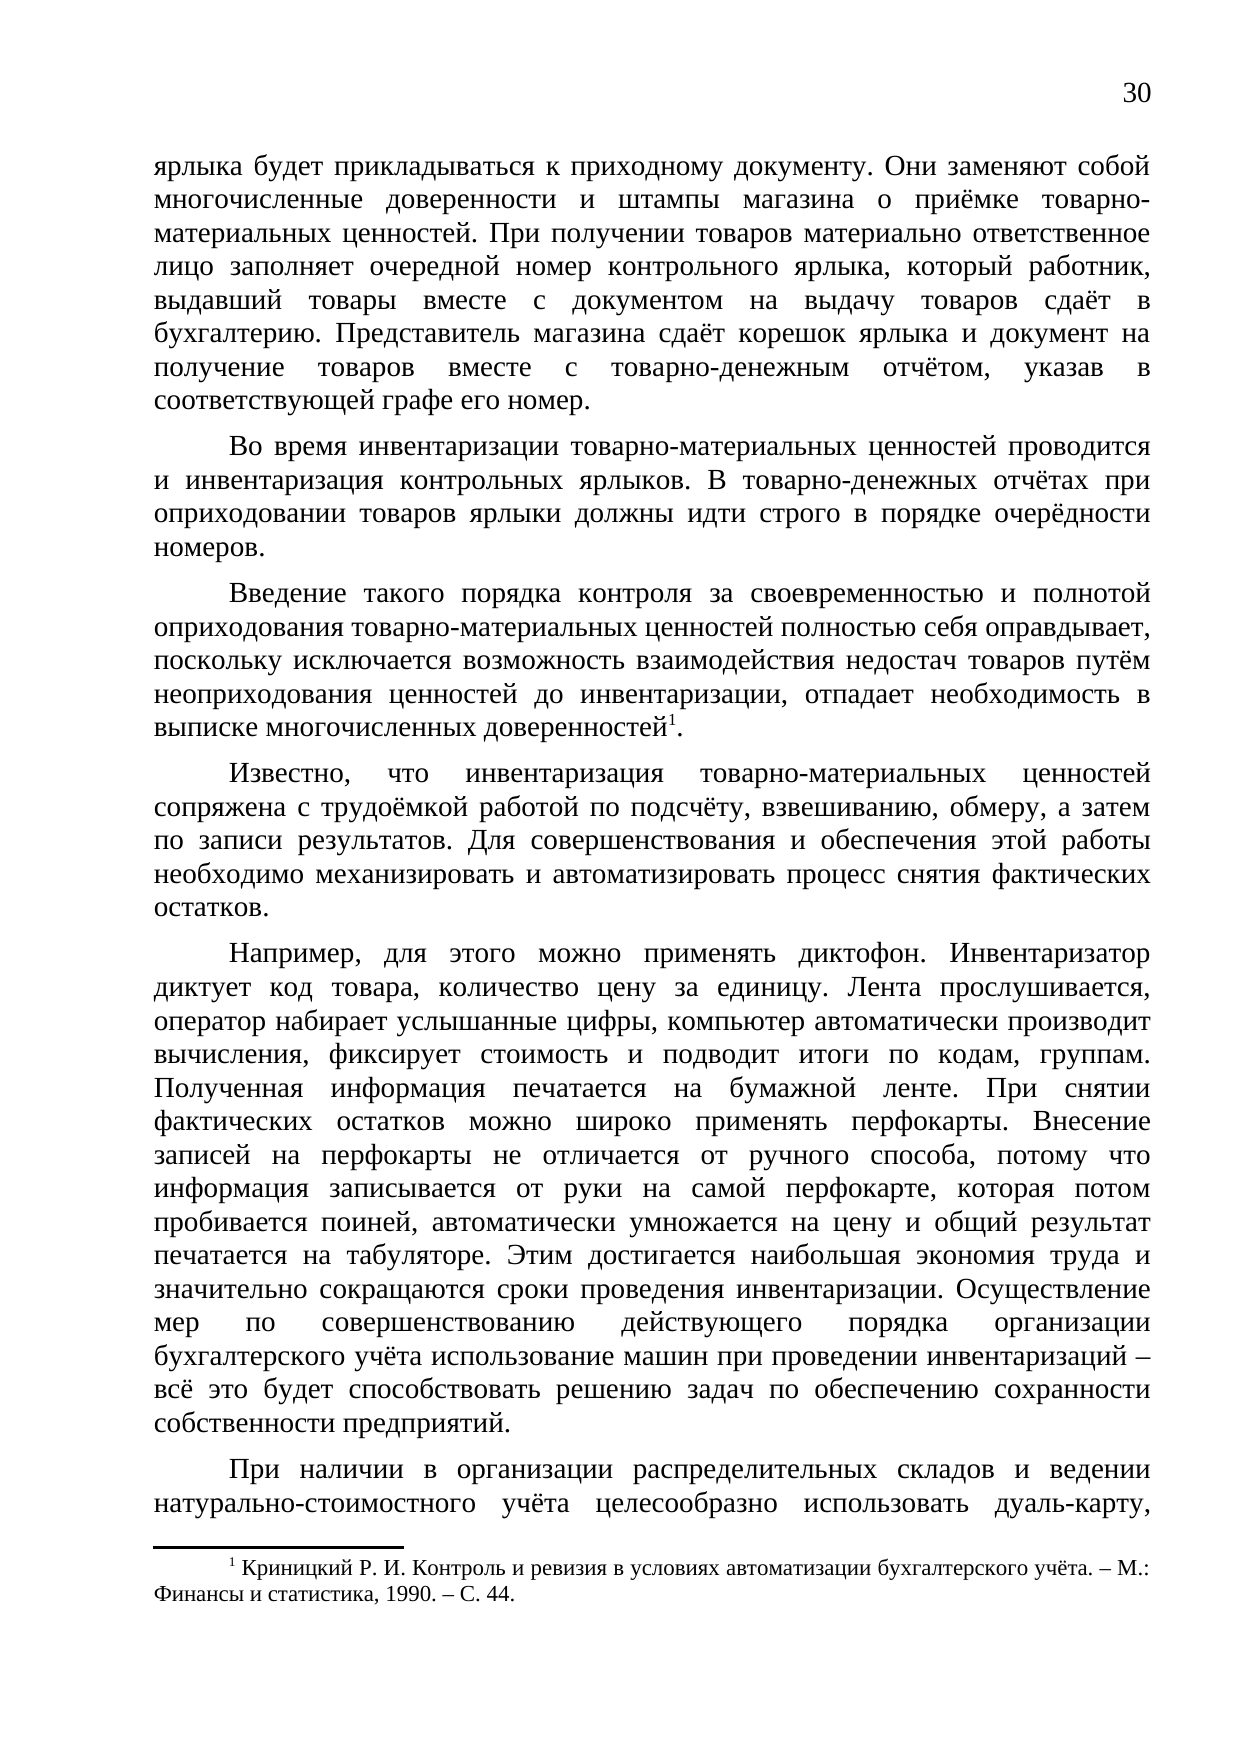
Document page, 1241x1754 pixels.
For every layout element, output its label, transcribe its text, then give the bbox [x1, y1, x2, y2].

text Во время инвентаризации товарно-материальных ценностей проводится и инвентаризация контрольных ярлыков. В товарно-денежных отчётах при оприходовании товаров ярлыки должны идти строго в порядке очерёдности номеров. [153, 428, 1152, 563]
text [153, 148, 1152, 416]
text Введение такого порядка контроля за своевременностью и полнотой оприходования товарно-материальных ценностей полностью себя оправдывает, поскольку исключается возможность взаимодействия недостач товаров путём неоприходования ценностей до инвентаризации, отпадает необходимость в выписке многочисленных доверенностей. [153, 575, 1152, 743]
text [153, 1451, 1152, 1518]
text Известно, что инвентаризация товарно-материальных ценностей сопряжена с трудоёмкой работой по подсчёту, взвешиванию, обмеру, а затем по записи результатов. Для совершенствования и обеспечения этой работы необходимо механизировать и автоматизировать процесс снятия фактических остатков. [153, 755, 1152, 923]
text Например, для этого можно применять диктофон. Инвентаризатор диктует код товара, количество цену за единицу. Лента прослушивается, оператор набирает услышанные цифры, компьютер автоматически производит вычисления, фиксирует стоимость и подводит итоги по кодам, группам. Полученная информация печатается на бумажной ленте. При снятии фактических остатков можно широко применять перфокарты. Внесение записей на перфокарты не отличается от ручного способа, потому что информация записывается от руки на самой перфокарте, которая потом пробивается поиней, автоматически умножается на цену и общий результат печатается на табуляторе. Этим достигается наибольшая экономия труда и значительно сокращаются сроки проведения инвентаризации. Осуществление мер по совершенствованию действующего порядка организации бухгалтерского учёта использование машин при проведении инвентаризаций – всё это будет способствовать решению задач по обеспечению сохранности собственности предприятий. [153, 936, 1152, 1439]
